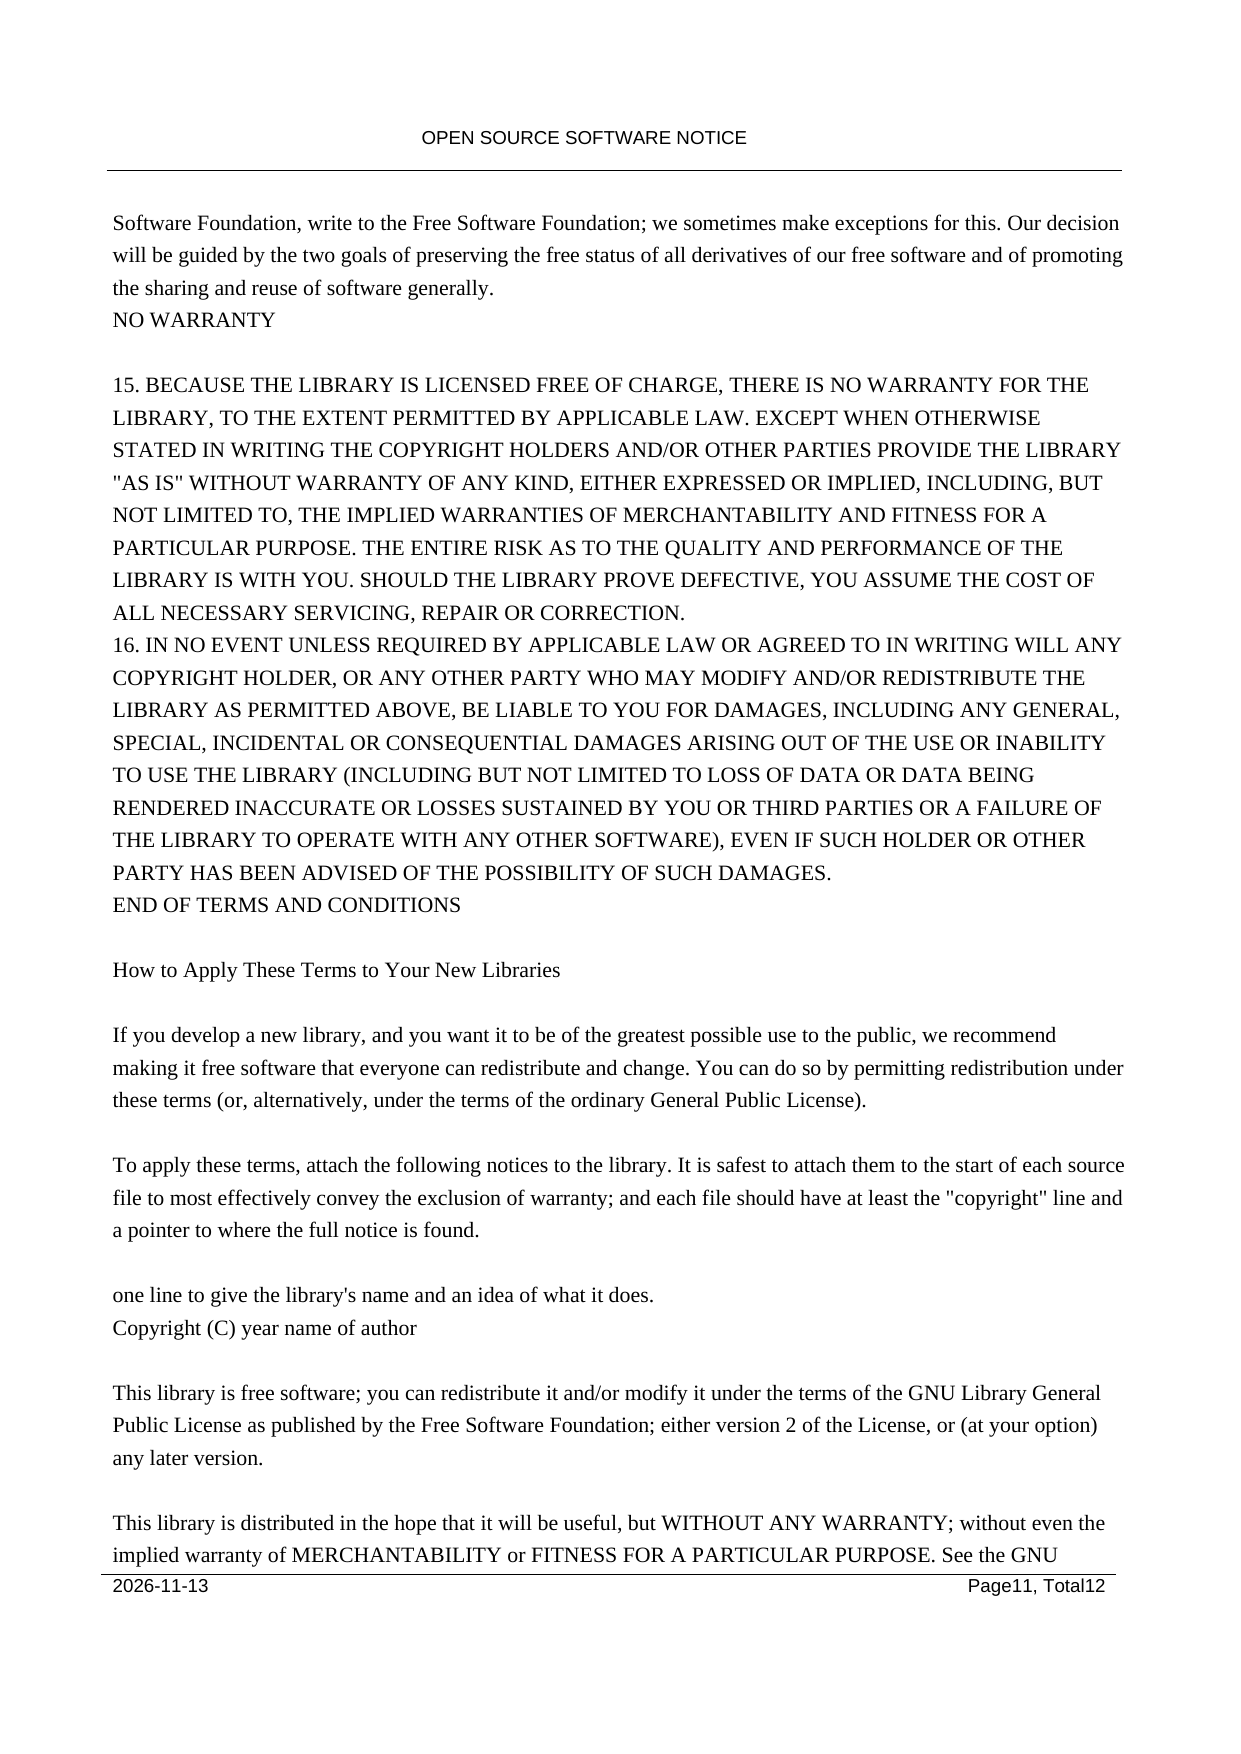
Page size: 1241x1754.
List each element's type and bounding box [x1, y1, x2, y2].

text [112, 206, 1128, 1571]
